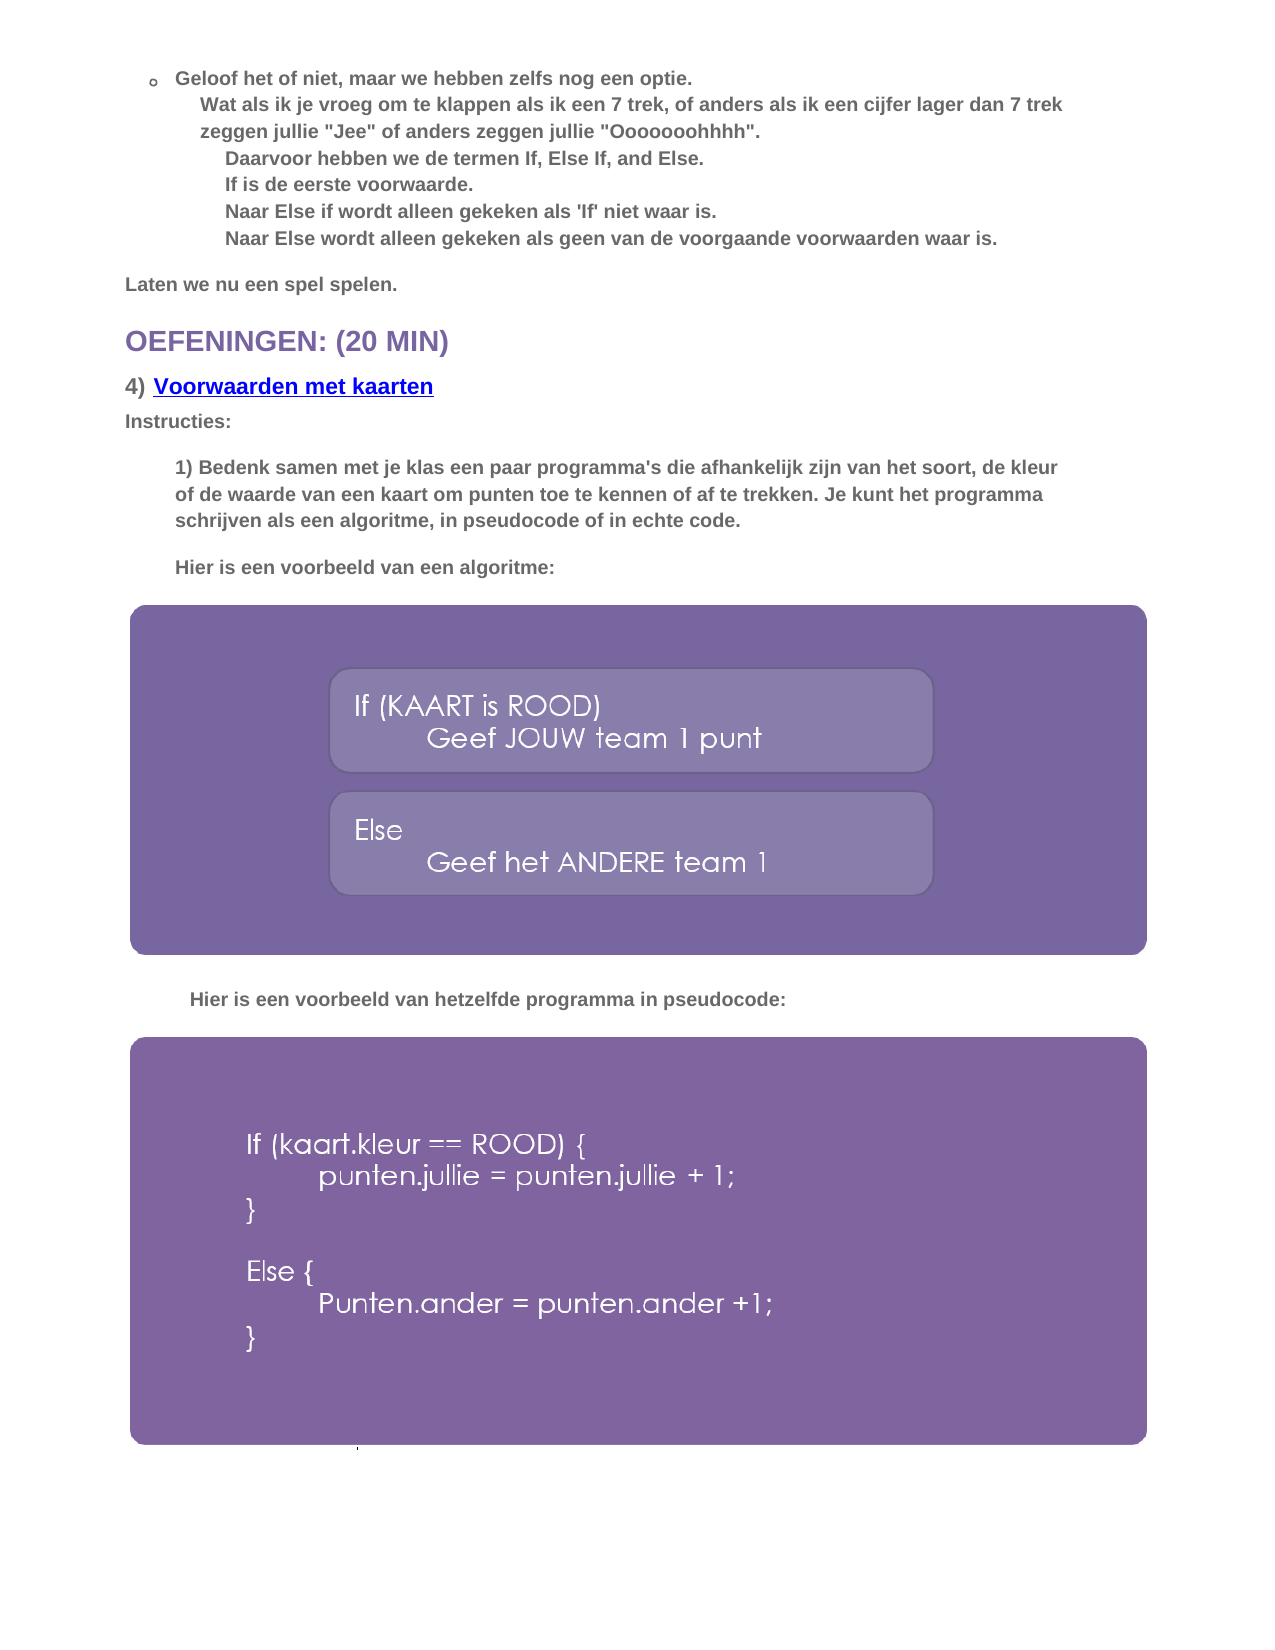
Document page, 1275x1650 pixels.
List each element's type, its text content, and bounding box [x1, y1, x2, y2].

text Laten we nu een spel spelen. [125, 273, 524, 296]
text Wat als ik je vroeg om te klappen als ik een 7 trek, of anders als ik een cijfer lager dan 7 trek zeggen jullie "Jee" of anders zeggen jullie "Ooooooohhhh". [200, 93, 1128, 142]
text Daarvoor hebben we de termen If, Else If, and Else. [225, 146, 753, 169]
list Bedenk samen met je klas een paar programma's die afhankelijk zijn van het soort, de kleur of de waarde van een kaart om punten toe te kennen of af te trekken. Je kunt het programma schrijven als een algoritme, in pseudocode of in echte code. [175, 456, 1071, 532]
text Geloof het of niet, maar we hebben zelfs nog een optie. [175, 67, 1128, 89]
text OEFENINGEN: (20 MIN) [125, 324, 524, 358]
text If is de eerste voorwaarde. [225, 173, 753, 196]
subtitle Voorwaarden met kaarten [125, 373, 1139, 400]
text Hier is een voorbeeld van hetzelfde programma in pseudocode: [114, 988, 1139, 1011]
picture [125, 601, 1150, 959]
text Naar Else if wordt alleen gekeken als 'If' niet waar is. [225, 200, 1128, 222]
text Naar Else wordt alleen gekeken als geen van de voorgaande voorwaarden waar is. [225, 226, 1128, 249]
text Instructies: [125, 409, 524, 432]
text Hier is een voorbeeld van een algoritme: [125, 556, 872, 579]
picture [125, 1033, 1150, 1450]
